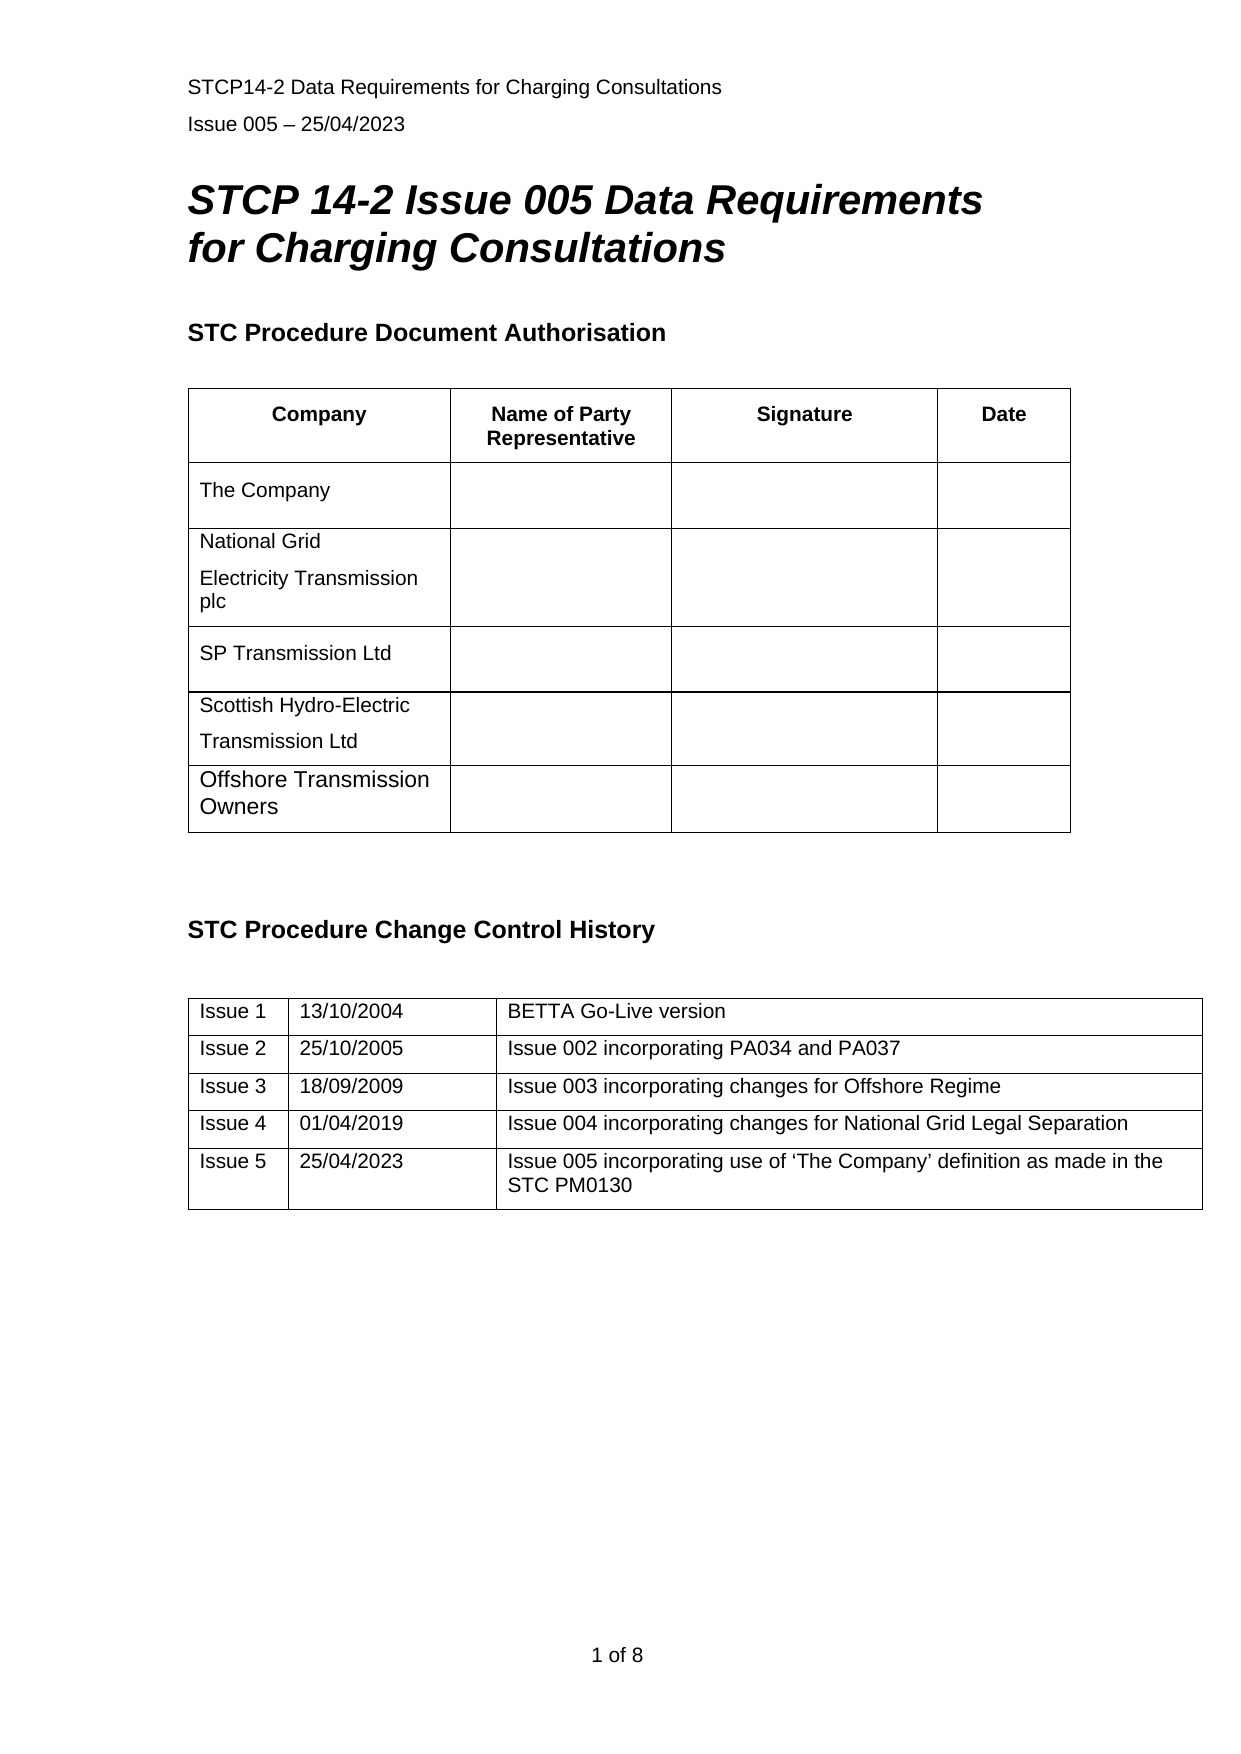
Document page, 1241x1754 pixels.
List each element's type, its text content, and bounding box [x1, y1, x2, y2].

table_cell Offshore Transmission Owners [189, 766, 450, 832]
table_cell [451, 463, 671, 528]
table_header Signature [672, 389, 937, 462]
table_cell [672, 529, 937, 626]
table_cell SP Transmission Ltd [189, 627, 450, 691]
table_cell [938, 693, 1070, 765]
table_header Name of Party Representative [451, 389, 671, 462]
table_cell Issue 5 [189, 1149, 288, 1209]
text STC Procedure Document Authorisation [187, 318, 1053, 347]
table_cell [672, 693, 937, 765]
table_cell Issue 002 incorporating PA034 and PA037 [497, 1036, 1202, 1073]
table_header Date [938, 389, 1070, 462]
table_cell National Grid Electricity Transmission plc [189, 529, 450, 626]
table_cell [672, 627, 937, 691]
table_cell [451, 627, 671, 691]
table_cell [938, 463, 1070, 528]
table_cell Issue 003 incorporating changes for Offshore Regime [497, 1074, 1202, 1110]
table_cell Issue 004 incorporating changes for National Grid Legal Separation [497, 1111, 1202, 1148]
table_cell [451, 529, 671, 626]
table_cell 18/09/2009 [289, 1074, 496, 1110]
table_header Company [189, 389, 450, 462]
table_header 13/10/2004 [289, 999, 496, 1035]
table_cell Issue 3 [189, 1074, 288, 1110]
text STC Procedure Change Control History [187, 915, 1053, 944]
table_cell [451, 693, 671, 765]
table_cell Scottish Hydro-Electric Transmission Ltd [189, 693, 450, 765]
subtitle STCP 14-2 Issue 005 Data Requirements for Charging Consultations [187, 175, 1053, 271]
table_cell 25/10/2005 [289, 1036, 496, 1073]
table_cell [451, 766, 671, 832]
table_cell [938, 627, 1070, 691]
table_cell Issue 4 [189, 1111, 288, 1148]
table_cell 01/04/2019 [289, 1111, 496, 1148]
table_cell [672, 766, 937, 832]
table_cell 25/04/2023 [289, 1149, 496, 1209]
table_header Issue 1 [189, 999, 288, 1035]
table_cell [672, 463, 937, 528]
table_header BETTA Go-Live version [497, 999, 1202, 1035]
table_cell Issue 2 [189, 1036, 288, 1073]
table_cell [938, 766, 1070, 832]
table_cell [938, 529, 1070, 626]
table_cell Issue 005 incorporating use of ‘The Company’ definition as made in the STC PM0130 [497, 1149, 1202, 1209]
table_cell The Company [189, 463, 450, 528]
